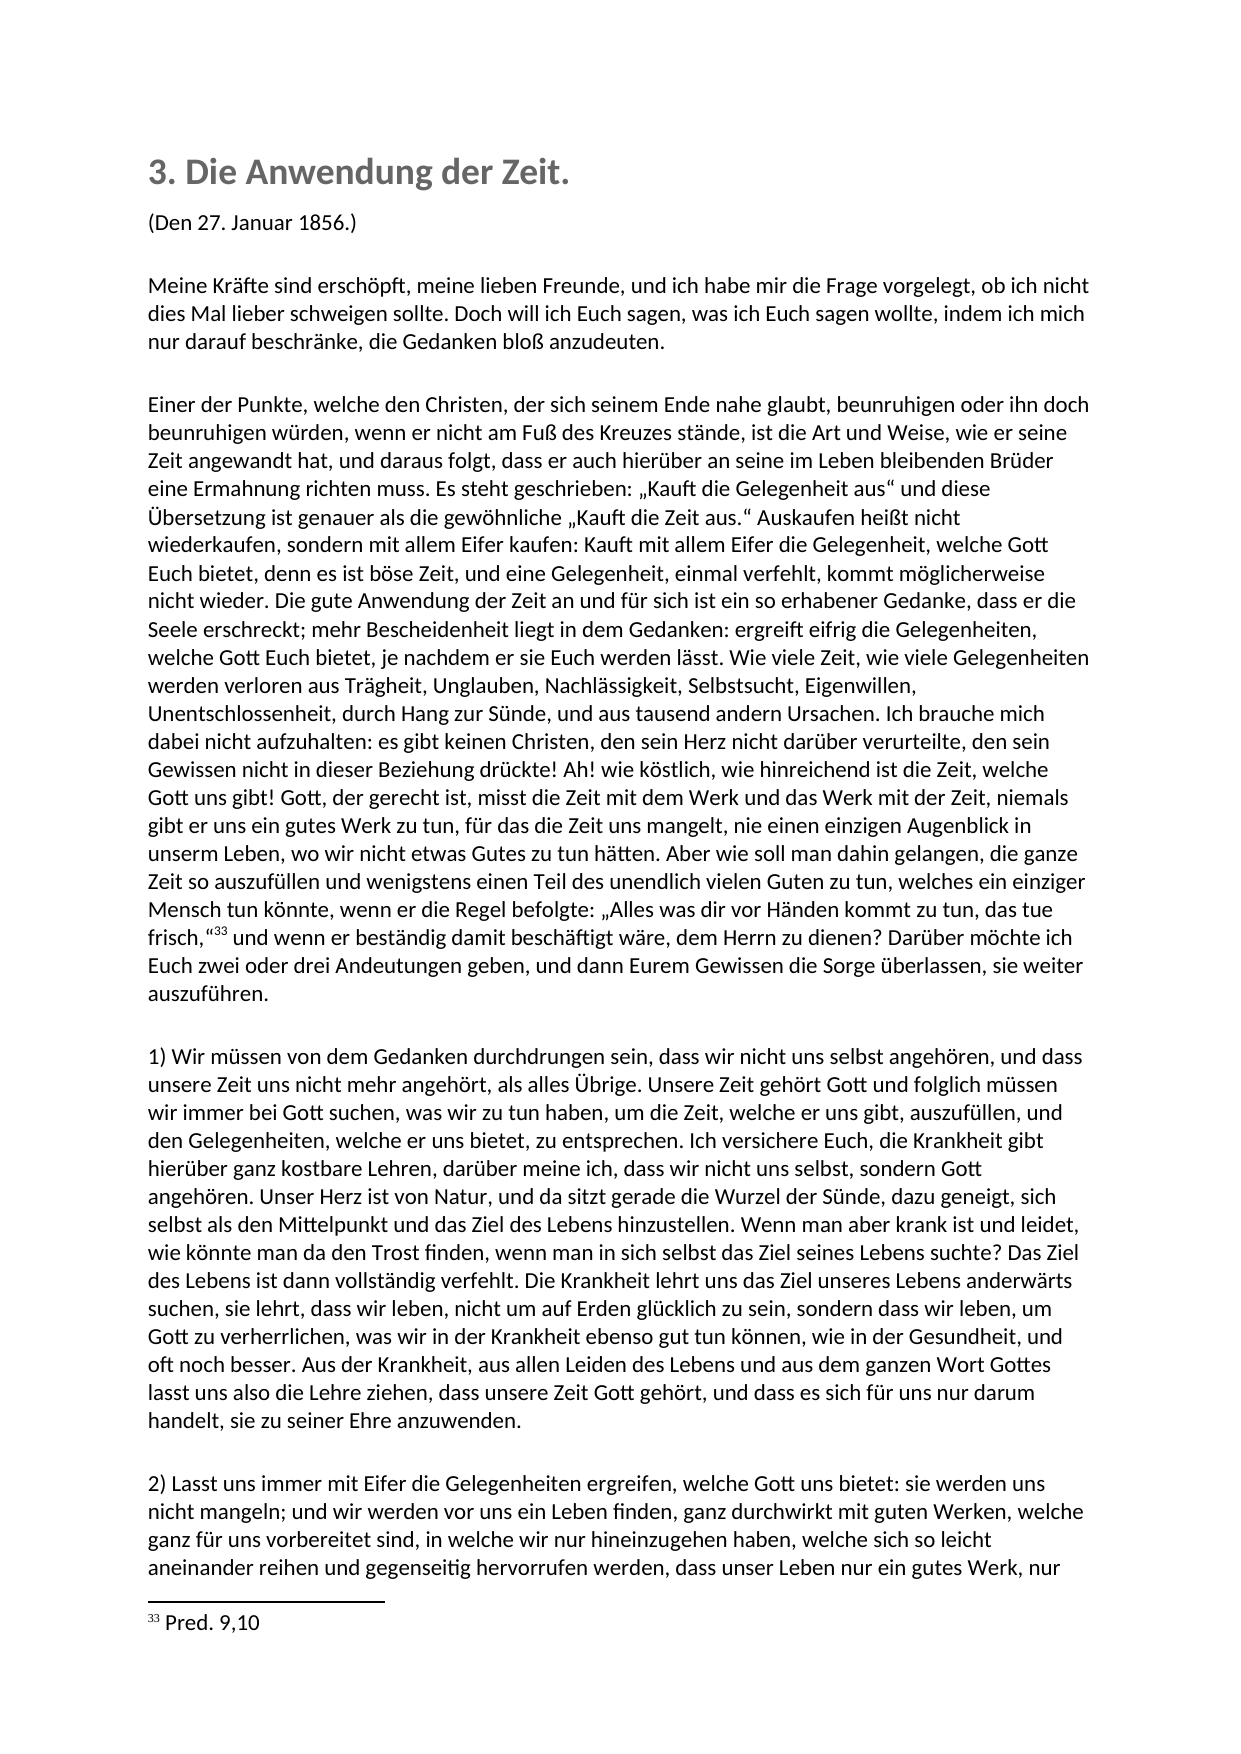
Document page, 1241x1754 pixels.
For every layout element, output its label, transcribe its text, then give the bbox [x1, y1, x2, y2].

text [148, 1469, 1093, 1581]
text Einer der Punkte, welche den Christen, der sich seinem Ende nahe glaubt, beunruhigen oder ihn doch beunruhigen würden, wenn er nicht am Fuß des Kreuzes stände, ist die Art und Weise, wie er seine Zeit angewandt hat, und daraus folgt, dass er auch hierüber an seine im Leben bleibenden Brüder eine Ermahnung richten muss. Es steht geschrieben: „Kauft die Gelegenheit aus“ und diese Übersetzung ist genauer als die gewöhnliche „Kauft die Zeit aus.“ Auskaufen heißt nicht wiederkaufen, sondern mit allem Eifer kaufen: Kauft mit allem Eifer die Gelegenheit, welche Gott Euch bietet, denn es ist böse Zeit, und eine Gelegenheit, einmal verfehlt, kommt möglicherweise nicht wieder. Die gute Anwendung der Zeit an und für sich ist ein so erhabener Gedanke, dass er die Seele erschreckt; mehr Bescheidenheit liegt in dem Gedanken: ergreift eifrig die Gelegenheiten, welche Gott Euch bietet, je nachdem er sie Euch werden lässt. Wie viele Zeit, wie viele Gelegenheiten werden verloren aus Trägheit, Unglauben, Nachlässigkeit, Selbstsucht, Eigenwillen, Unentschlossenheit, durch Hang zur Sünde, und aus tausend andern Ursachen. Ich brauche mich dabei nicht aufzuhalten: es gibt keinen Christen, den sein Herz nicht darüber verurteilte, den sein Gewissen nicht in dieser Beziehung drückte! Ah! wie köstlich, wie hinreichend ist die Zeit, welche Gott uns gibt! Gott, der gerecht ist, misst die Zeit mit dem Werk und das Werk mit der Zeit, niemals gibt er uns ein gutes Werk zu tun, für das die Zeit uns mangelt, nie einen einzigen Augenblick in unserm Leben, wo wir nicht etwas Gutes zu tun hätten. Aber wie soll man dahin gelangen, die ganze Zeit so auszufüllen und wenigstens einen Teil des unendlich vielen Guten zu tun, welches ein einziger Mensch tun könnte, wenn er die Regel befolgte: „Alles was dir vor Händen kommt zu tun, das tue frisch,“ und wenn er beständig damit beschäftigt wäre, dem Herrn zu dienen? Darüber möchte ich Euch zwei oder drei Andeutungen geben, und dann Eurem Gewissen die Sorge überlassen, sie weiter auszuführen. [148, 391, 1093, 1007]
text 1) Wir müssen von dem Gedanken durchdrungen sein, dass wir nicht uns selbst angehören, und dass unsere Zeit uns nicht mehr angehört, als alles Übrige. Unsere Zeit gehört Gott und folglich müssen wir immer bei Gott suchen, was wir zu tun haben, um die Zeit, welche er uns gibt, auszufüllen, und den Gelegenheiten, welche er uns bietet, zu entsprechen. Ich versichere Euch, die Krankheit gibt hierüber ganz kostbare Lehren, darüber meine ich, dass wir nicht uns selbst, sondern Gott angehören. Unser Herz ist von Natur, und da sitzt gerade die Wurzel der Sünde, dazu geneigt, sich selbst als den Mittelpunkt und das Ziel des Lebens hinzustellen. Wenn man aber krank ist und leidet, wie könnte man da den Trost finden, wenn man in sich selbst das Ziel seines Lebens suchte? Das Ziel des Lebens ist dann vollständig verfehlt. Die Krankheit lehrt uns das Ziel unseres Lebens anderwärts suchen, sie lehrt, dass wir leben, nicht um auf Erden glücklich zu sein, sondern dass wir leben, um Gott zu verherrlichen, was wir in der Krankheit ebenso gut tun können, wie in der Gesundheit, und oft noch besser. Aus der Krankheit, aus allen Leiden des Lebens und aus dem ganzen Wort Gottes lasst uns also die Lehre ziehen, dass unsere Zeit Gott gehört, und dass es sich für uns nur darum handelt, sie zu seiner Ehre anzuwenden. [148, 1042, 1093, 1434]
subtitle 3. Die Anwendung der Zeit. [148, 148, 1093, 193]
text Meine Kräfte sind erschöpft, meine lieben Freunde, und ich habe mir die Frage vorgelegt, ob ich nicht dies Mal lieber schweigen sollte. Doch will ich Euch sagen, was ich Euch sagen wollte, indem ich mich nur darauf beschränke, die Gedanken bloß anzudeuten. [148, 271, 1093, 356]
text (Den 27. Januar 1856.) [148, 208, 1093, 236]
